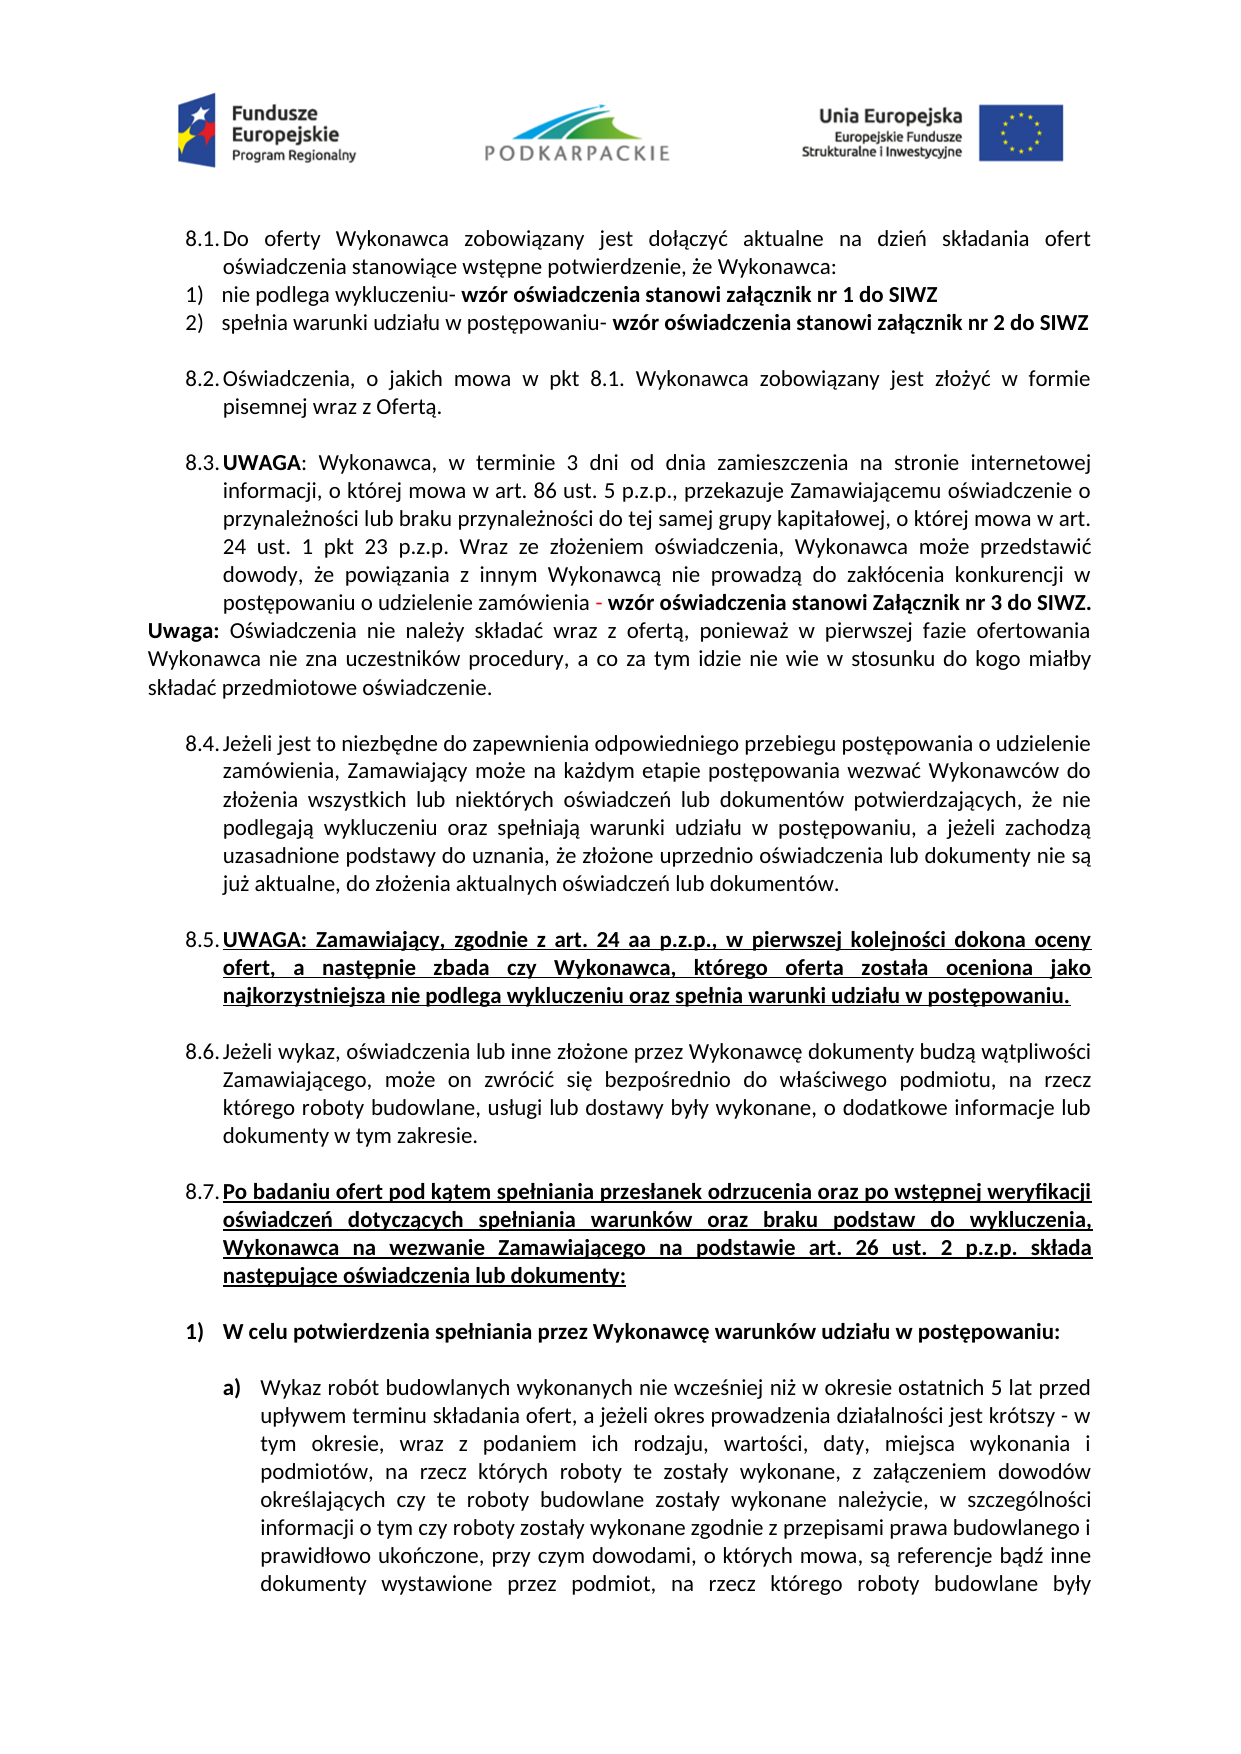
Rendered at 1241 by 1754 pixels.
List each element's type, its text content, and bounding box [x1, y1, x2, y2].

picture [147, 73, 1093, 197]
list Oświadczenia, o jakich mowa w pkt 8.1. Wykonawca zobowiązany jest złożyć w formie pisemnej wraz z Ofertą. [185, 364, 1093, 420]
list Jeżeli wykaz, oświadczenia lub inne złożone przez Wykonawcę dokumenty budzą wątpliwości Zamawiającego, może on zwrócić się bezpośrednio do właściwego podmiotu, na rzecz którego roboty budowlane, usługi lub dostawy były wykonane, o dodatkowe informacje lub dokumenty w tym zakresie. [185, 1037, 1093, 1149]
list UWAGA: Zamawiający, zgodnie z art. 24 aa p.z.p., w pierwszej kolejności dokona oceny ofert, a następnie zbada czy Wykonawca, którego oferta została oceniona jako najkorzystniejsza nie podlega wykluczeniu oraz spełnia warunki udziału w postępowaniu. [185, 925, 1093, 1009]
list W celu potwierdzenia spełniania przez Wykonawcę warunków udziału w postępowaniu: [185, 1317, 1093, 1345]
list Jeżeli jest to niezbędne do zapewnienia odpowiedniego przebiegu postępowania o udzielenie zamówienia, Zamawiający może na każdym etapie postępowania wezwać Wykonawców do złożenia wszystkich lub niektórych oświadczeń lub dokumentów potwierdzających, że nie podlegają wykluczeniu oraz spełniają warunki udziału w postępowaniu, a jeżeli zachodzą uzasadnione podstawy do uznania, że złożone uprzednio oświadczenia lub dokumenty nie są już aktualne, do złożenia aktualnych oświadczeń lub dokumentów. [185, 729, 1093, 897]
list UWAGA: Wykonawca, w terminie 3 dni od dnia zamieszczenia na stronie internetowej informacji, o której mowa w art. 86 ust. 5 p.z.p., przekazuje Zamawiającemu oświadczenie o przynależności lub braku przynależności do tej samej grupy kapitałowej, o której mowa w art. 24 ust. 1 pkt 23 p.z.p. Wraz ze złożeniem oświadczenia, Wykonawca może przedstawić dowody, że powiązania z innym Wykonawcą nie prowadzą do zakłócenia konkurencji w postępowaniu o udzielenie zamówienia - wzór oświadczenia stanowi Załącznik nr 3 do SIWZ. [185, 448, 1093, 617]
list Do oferty Wykonawca zobowiązany jest dołączyć aktualne na dzień składania ofert oświadczenia stanowiące wstępne potwierdzenie, że Wykonawca: [185, 224, 1093, 280]
list Po badaniu ofert pod kątem spełniania przesłanek odrzucenia oraz po wstępnej weryfikacji oświadczeń dotyczących spełniania warunków oraz braku podstaw do wykluczenia, Wykonawca na wezwanie Zamawiającego na podstawie art. 26 ust. 2 p.z.p. składa następujące oświadczenia lub dokumenty: [185, 1177, 1093, 1289]
text 1) nie podlega wykluczeniu- wzór oświadczenia stanowi załącznik nr 1 do SIWZ [185, 280, 1093, 308]
text Uwaga: Oświadczenia nie należy składać wraz z ofertą, ponieważ w pierwszej fazie ofertowania Wykonawca nie zna uczestników procedury, a co za tym idzie nie wie w stosunku do kogo miałby składać przedmiotowe oświadczenie. [148, 617, 1093, 701]
text 2) spełnia warunki udziału w postępowaniu- wzór oświadczenia stanowi załącznik nr 2 do SIWZ [185, 308, 1093, 336]
